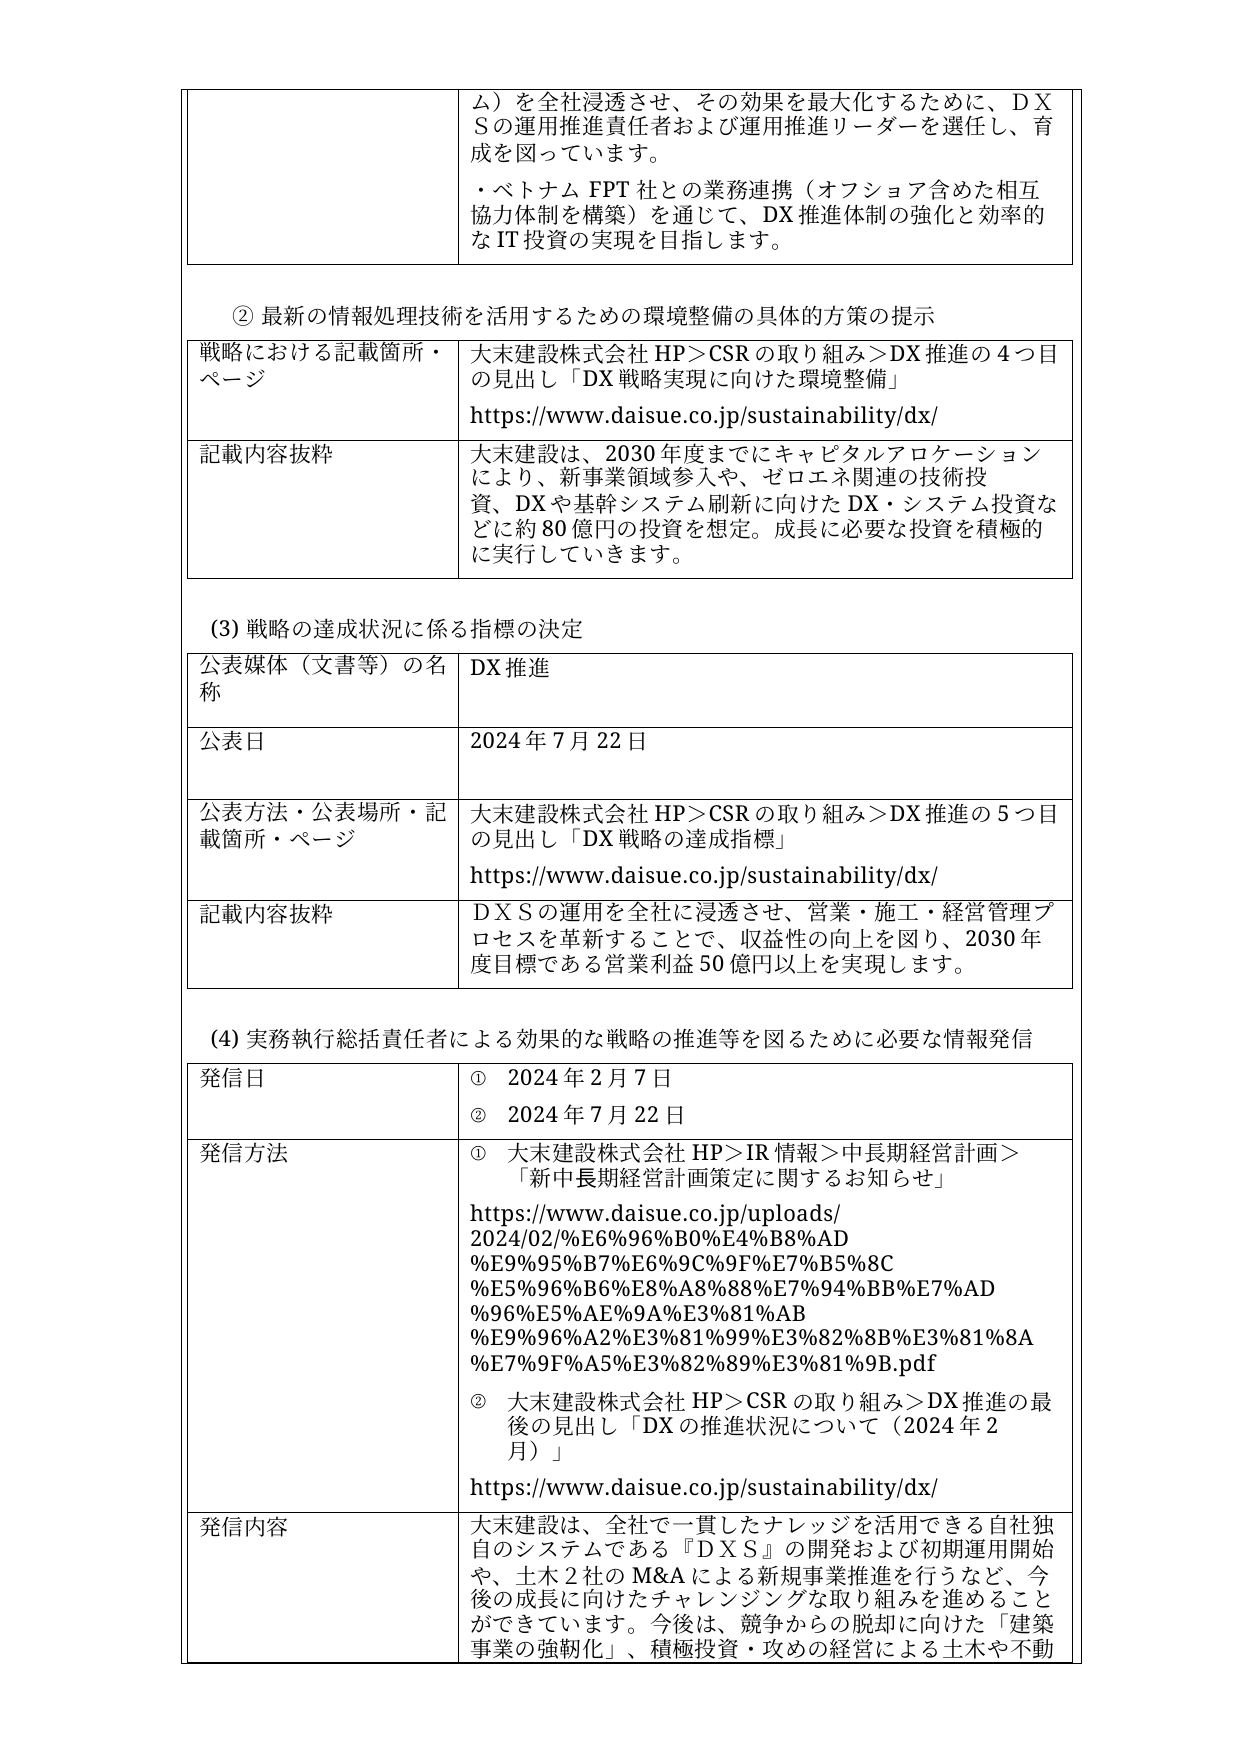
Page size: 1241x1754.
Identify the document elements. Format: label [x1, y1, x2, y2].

table_cell [182, 90, 1081, 1663]
